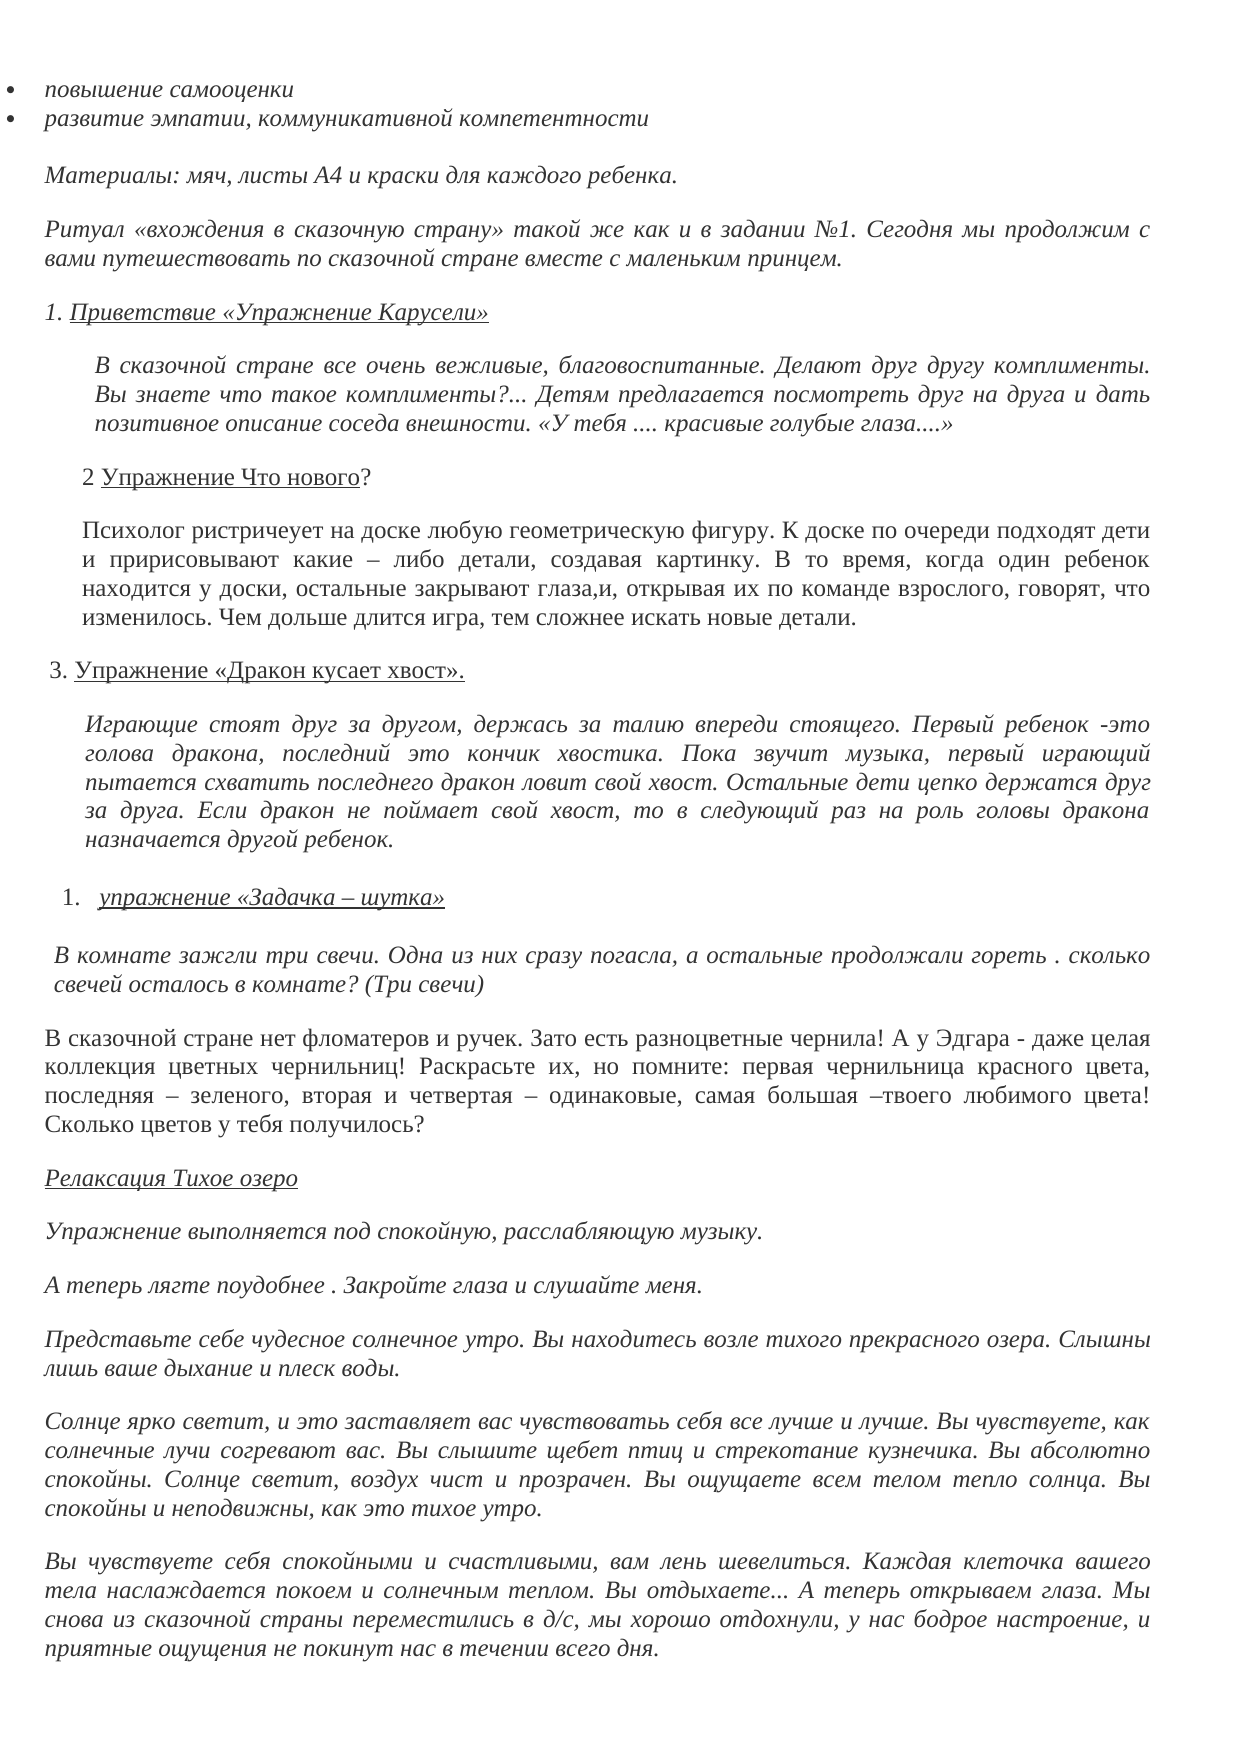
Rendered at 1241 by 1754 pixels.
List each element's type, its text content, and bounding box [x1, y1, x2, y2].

text В сказочной стране нет фломатеров и ручек. Зато есть разноцветные чернила! А у Эдгара - даже целая коллекция цветных чернильниц! Раскрасьте их, но помните: первая чернильница красного цвета, последняя – зеленого, вторая и четвертая – одинаковые, самая большая –твоего любимого цвета! Сколько цветов у тебя получилось? [44, 1023, 1152, 1138]
text 1. Приветствие «Упражнение Карусели» [44, 297, 1152, 326]
text Играющие стоят друг за другом, держась за талию впереди стоящего. Первый ребенок -это голова дракона, последний это кончик хвостика. Пока звучит музыка, первый играющий пытается схватить последнего дракон ловит свой хвост. Остальные дети цепко держатся друг за друга. Если дракон не поймает свой хвост, то в следующий раз на роль головы дракона назначается другой ребенок. [85, 709, 1152, 853]
list повышение самооценки [7, 74, 1152, 103]
text Представьте себе чудесное солнечное утро. Вы находитесь возле тихого прекрасного озера. Слышны лишь ваше дыхание и плеск воды. [44, 1324, 1152, 1381]
text Ритуал «вхождения в сказочную страну» такой же как и в задании №1. Сегодня мы продолжим с вами путешествовать по сказочной стране вместе с маленьким принцем. [44, 214, 1152, 272]
text 2 Упражнение Что нового? [82, 462, 1152, 491]
text 3. Упражнение «Дракон кусает хвост». [49, 656, 1152, 684]
text А теперь лягте поудобнее . Закройте глаза и слушайте меня. [44, 1270, 1152, 1299]
text Упражнение выполняется под спокойную, расслабляющую музыку. [44, 1216, 1152, 1245]
text В сказочной стране все очень вежливые, благовоспитанные. Делают друг другу комплименты. Вы знаете что такое комплименты?... Детям предлагается посмотреть друг на друга и дать позитивное описание соседа внешности. «У тебя .... красивые голубые глаза....» [94, 351, 1152, 437]
text Релаксация Тихое озеро [44, 1163, 1152, 1191]
list развитие эмпатии, коммуникативной компетентности [7, 103, 1152, 131]
list упражнение «Задачка – шутка» [62, 882, 1152, 911]
text Вы чувствуете себя спокойными и счастливыми, вам лень шевелиться. Каждая клеточка вашего тела наслаждается покоем и солнечным теплом. Вы отдыхаете... А теперь открываем глаза. Мы снова из сказочной страны переместились в д/с, мы хорошо отдохнули, у нас бодрое настроение, и приятные ощущения не покинут нас в течении всего дня. [44, 1546, 1152, 1661]
text Солнце ярко светит, и это заставляет вас чувствоватьь себя все лучше и лучше. Вы чувствуете, как солнечные лучи согревают вас. Вы слышите щебет птиц и стрекотание кузнечика. Вы абсолютно спокойны. Солнце светит, воздух чист и прозрачен. Вы ощущаете всем телом тепло солнца. Вы спокойны и неподвижны, как это тихое утро. [44, 1406, 1152, 1521]
text Материалы: мяч, листы А4 и краски для каждого ребенка. [44, 161, 1152, 189]
text Психолог ристричеует на доске любую геометрическую фигуру. К доске по очереди подходят дети и пририсовывают какие – либо детали, создавая картинку. В то время, когда один ребенок находится у доски, остальные закрывают глаза,и, открывая их по команде взрослого, говорят, что изменилось. Чем дольше длится игра, тем сложнее искать новые детали. [82, 516, 1152, 631]
text В комнате зажгли три свечи. Одна из них сразу погасла, а остальные продолжали гореть . сколько свечей осталось в комнате? (Три свечи) [54, 940, 1152, 998]
